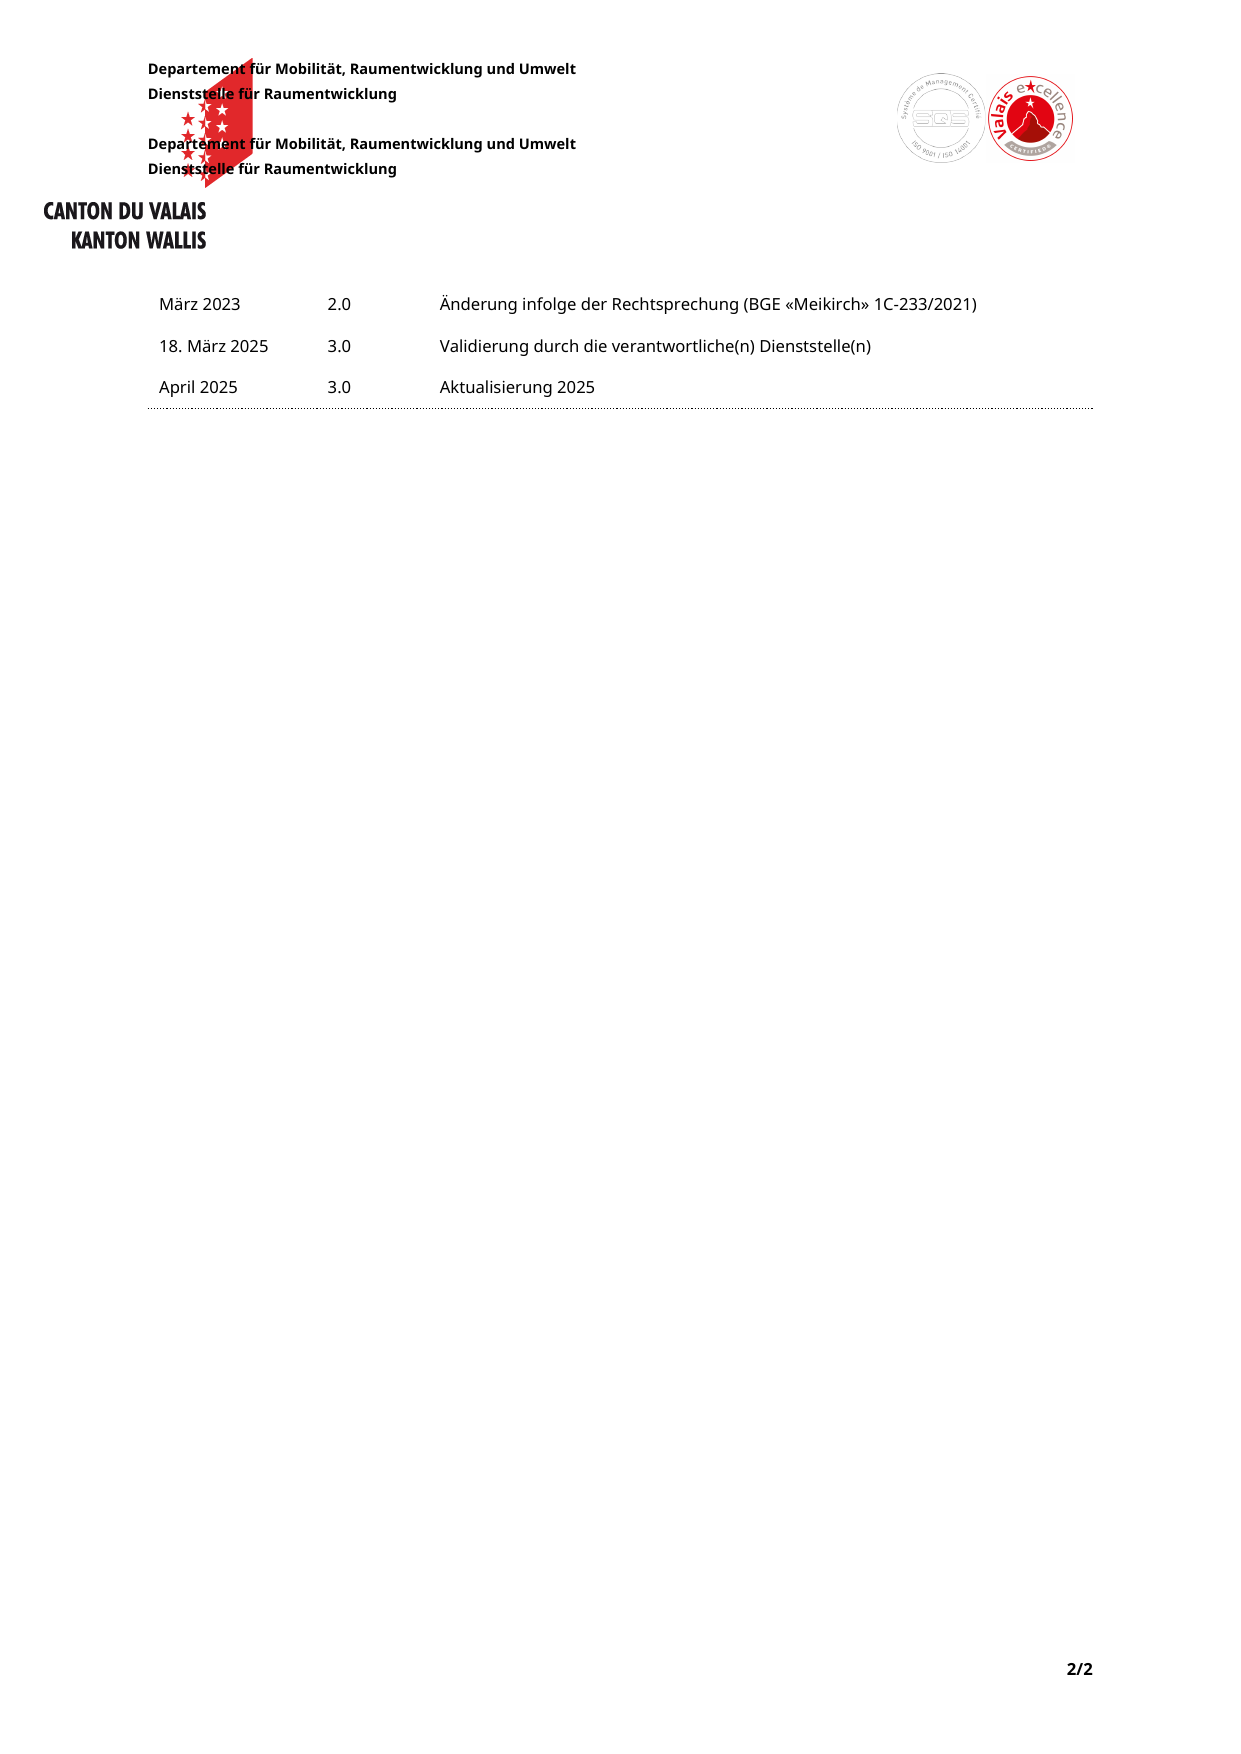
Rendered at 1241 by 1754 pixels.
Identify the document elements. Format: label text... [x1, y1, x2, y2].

table_cell März 2023 [148, 284, 316, 325]
table_cell Validierung durch die verantwortliche(n) Dienststelle(n) [428, 325, 1093, 367]
picture [986, 74, 1075, 163]
table_cell 2.0 [316, 284, 428, 325]
table_cell Änderung infolge der Rechtsprechung (BGE «Meikirch» 1C-233/2021) [428, 284, 1093, 325]
table_cell 3.0 [316, 325, 428, 367]
table_cell 18. März 2025 [148, 325, 316, 367]
table_cell April 2025 [148, 367, 316, 408]
table_cell Aktualisierung 2025 [428, 367, 1093, 408]
table_cell 3.0 [316, 367, 428, 408]
picture [33, 58, 253, 249]
